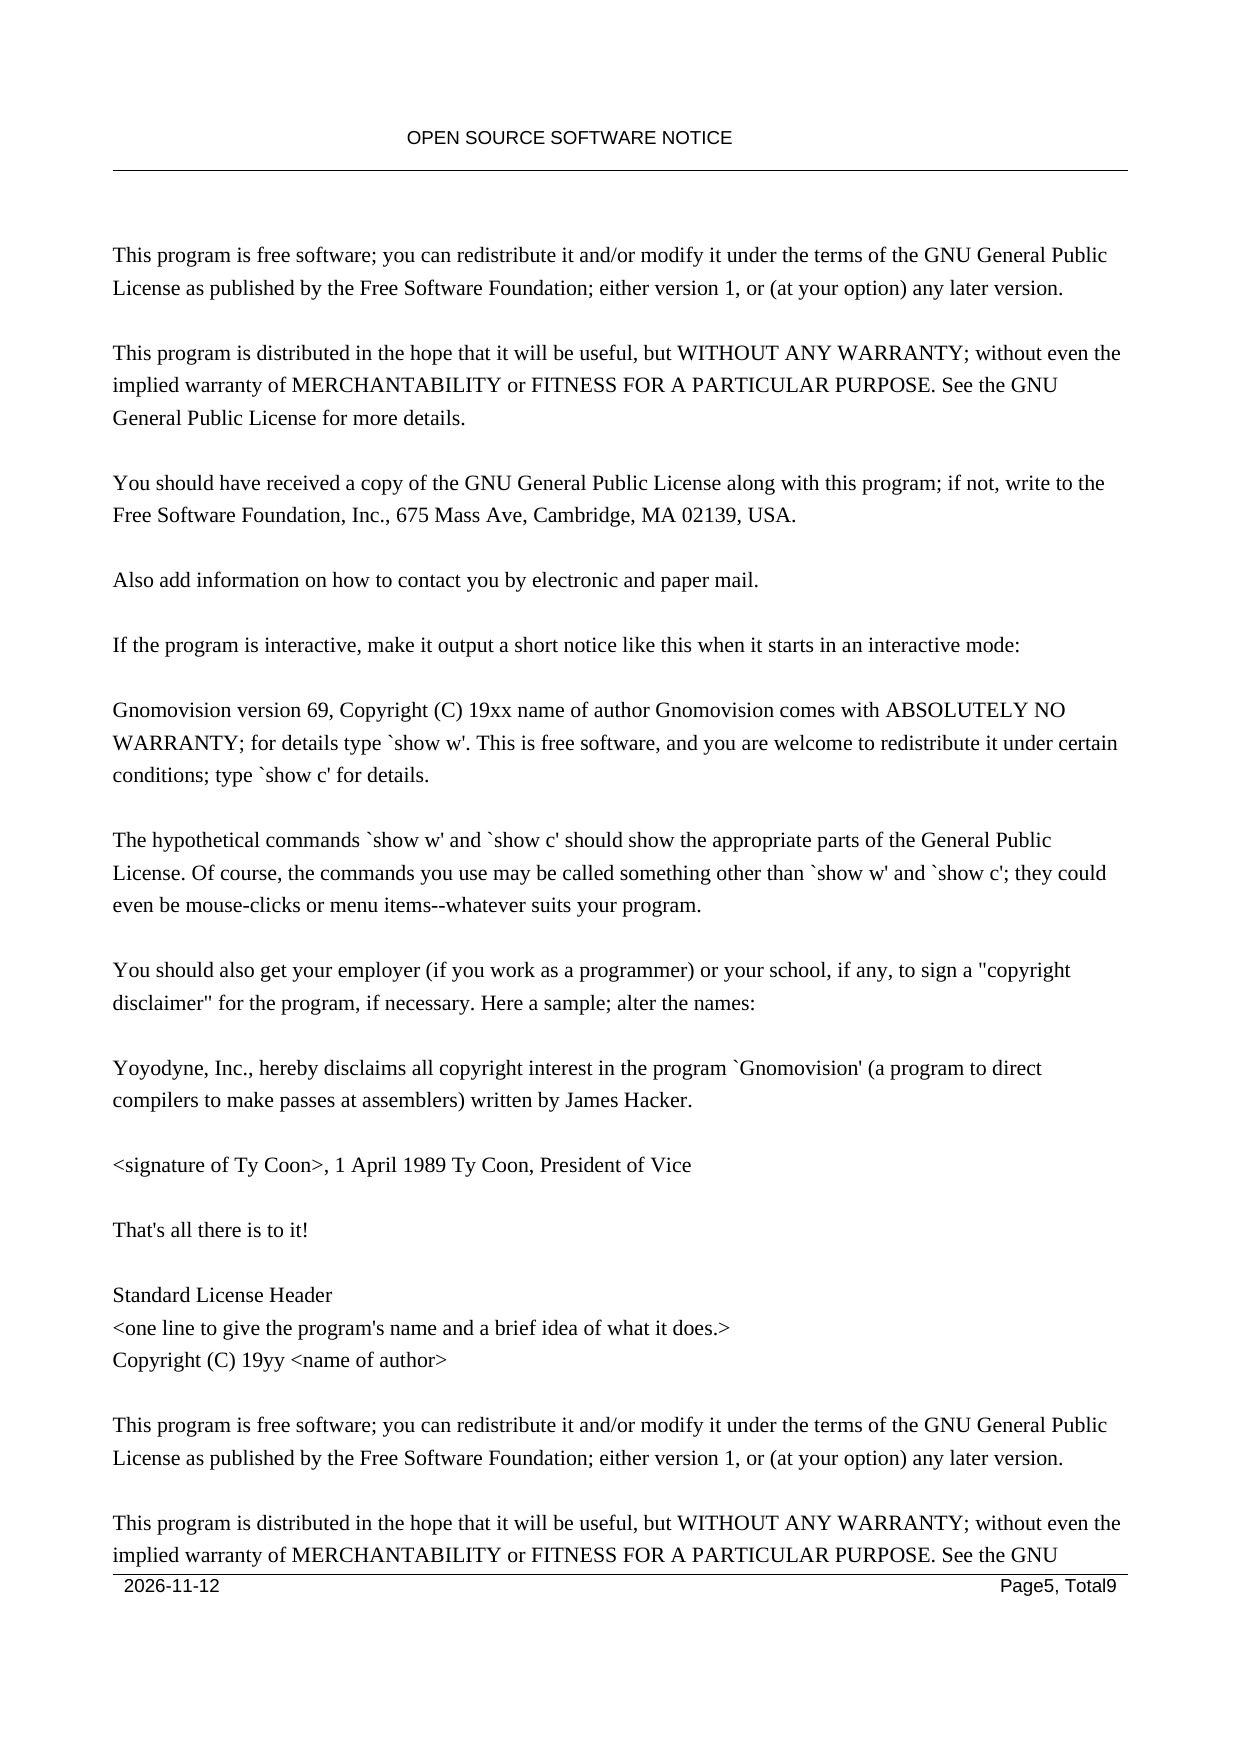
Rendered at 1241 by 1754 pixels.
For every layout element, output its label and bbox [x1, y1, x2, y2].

text [112, 206, 1128, 1571]
